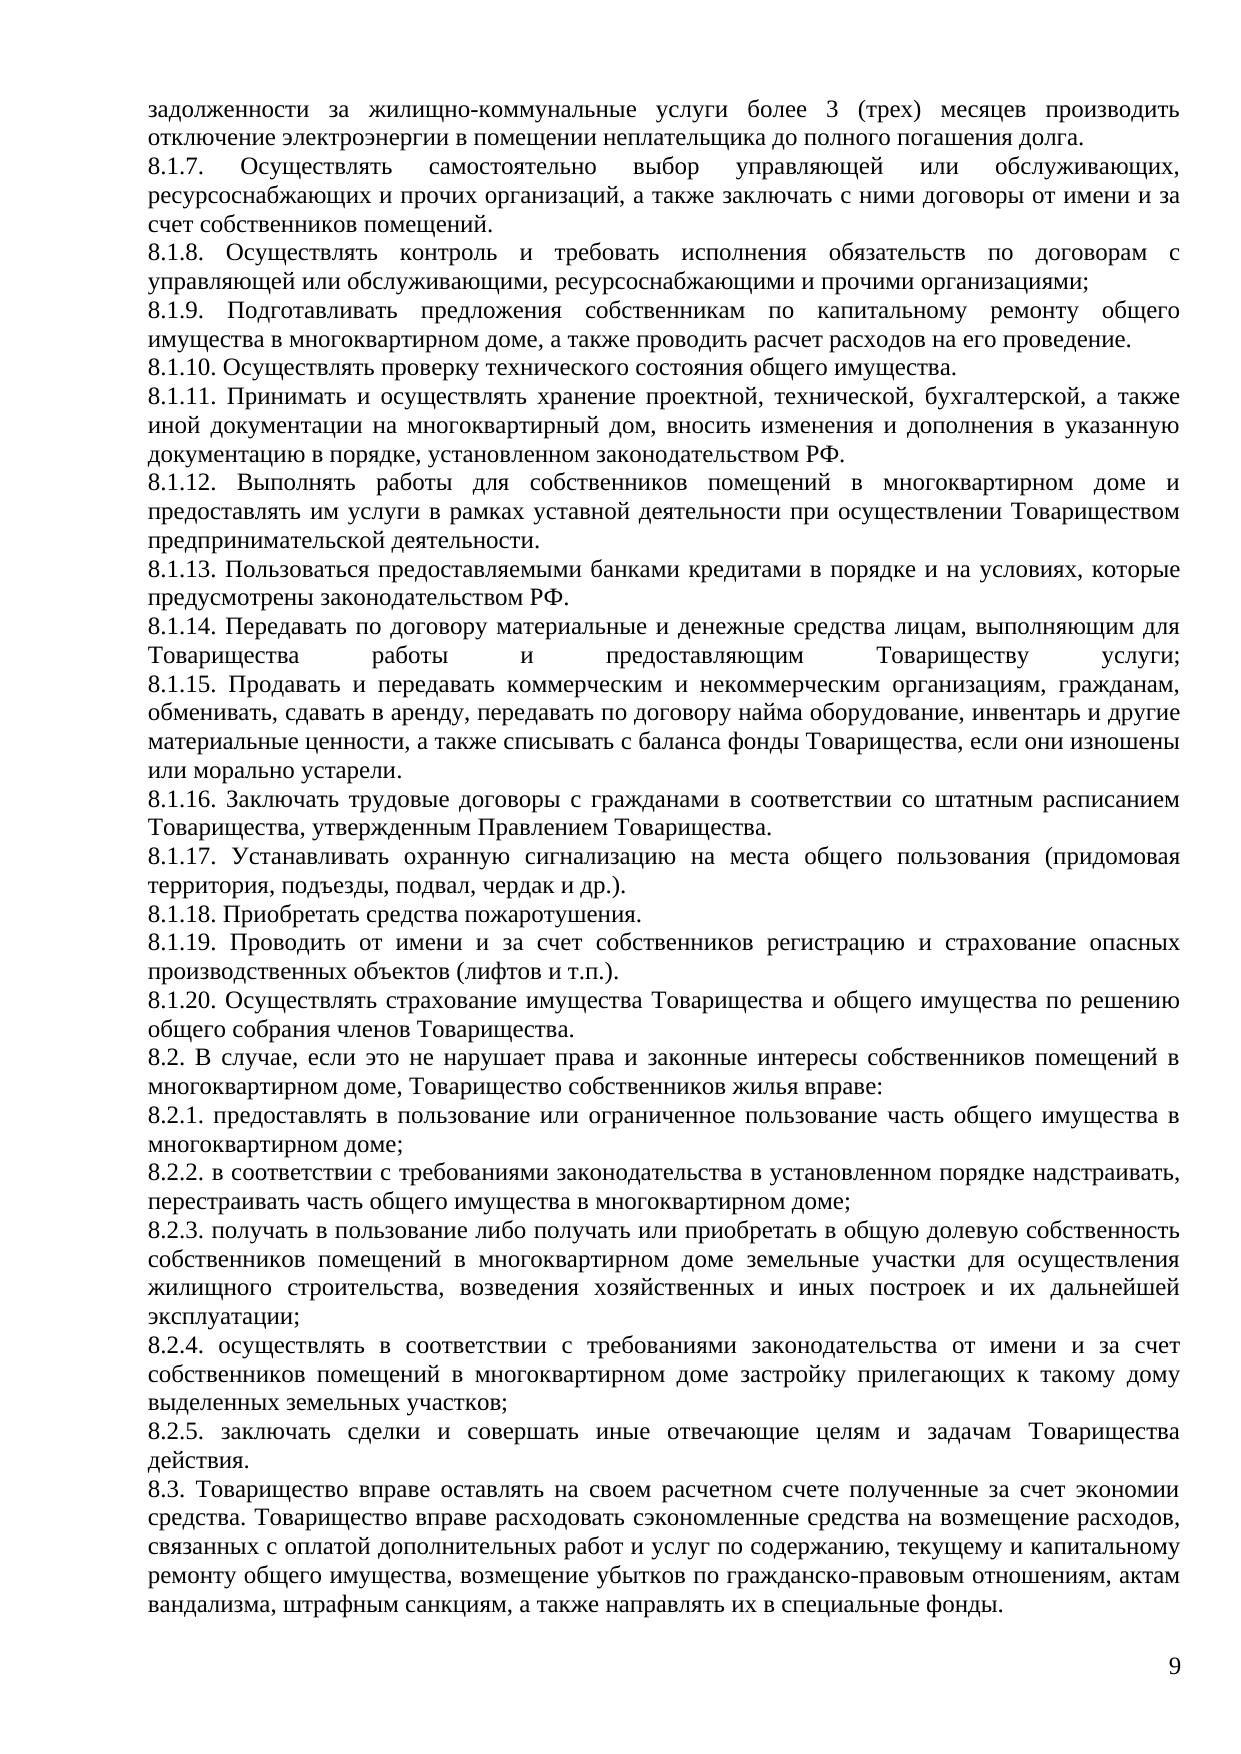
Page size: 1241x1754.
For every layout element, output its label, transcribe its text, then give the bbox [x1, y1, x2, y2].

text 8.2.2. в соответствии с требованиями законодательства в установленном порядке надстраивать, перестраивать часть общего имущества в многоквартирном доме; [148, 1157, 1181, 1215]
text 8.1.16. Заключать трудовые договоры с гражданами в соответствии со штатным расписанием Товарищества, утвержденным Правлением Товарищества. [148, 784, 1181, 841]
text 8.2. В случае, если это не нарушает права и законные интересы собственников помещений в многоквартирном доме, Товарищество собственников жилья вправе: [148, 1042, 1181, 1100]
text 8.1.20. Осуществлять страхование имущества Товарищества и общего имущества по решению общего собрания членов Товарищества. [148, 985, 1181, 1042]
text 8.1.9. Подготавливать предложения собственникам по капитальному ремонту общего имущества в многоквартирном доме, а также проводить расчет расходов на его проведение. [148, 295, 1181, 352]
text 8.2.1. предоставлять в пользование или ограниченное пользование часть общего имущества в многоквартирном доме; [148, 1100, 1181, 1157]
text 8.1.11. Принимать и осуществлять хранение проектной, технической, бухгалтерской, а также иной документации на многоквартирный дом, вносить изменения и дополнения в указанную документацию в порядке, установленном законодательством РФ. [148, 381, 1181, 467]
text 8.1.18. Приобретать средства пожаротушения. [148, 899, 1181, 927]
text 8.3. Товарищество вправе оставлять на своем расчетном счете полученные за счет экономии средства. Товарищество вправе расходовать сэкономленные средства на возмещение расходов, связанных с оплатой дополнительных работ и услуг по содержанию, текущему и капитальному ремонту общего имущества, возмещение убытков по гражданско-правовым отношениям, актам вандализма, штрафным санкциям, а также направлять их в специальные фонды. [148, 1474, 1181, 1617]
text 8.2.5. заключать сделки и совершать иные отвечающие целям и задачам Товарищества действия. [148, 1416, 1181, 1474]
text 8.1.8. Осуществлять контроль и требовать исполнения обязательств по договорам с управляющей или обслуживающими, ресурсоснабжающими и прочими организациями; [148, 237, 1181, 295]
text 8.1.12. Выполнять работы для собственников помещений в многоквартирном доме и предоставлять им услуги в рамках уставной деятельности при осуществлении Товариществом предпринимательской деятельности. [148, 467, 1181, 554]
text 8.1.19. Проводить от имени и за счет собственников регистрацию и страхование опасных производственных объектов (лифтов и т.п.). [148, 927, 1181, 985]
text 8.2.3. получать в пользование либо получать или приобретать в общую долевую собственность собственников помещений в многоквартирном доме земельные участки для осуществления жилищного строительства, возведения хозяйственных и иных построек и их дальнейшей эксплуатации; [148, 1215, 1181, 1330]
text 8.1.17. Устанавливать охранную сигнализацию на места общего пользования (придомовая территория, подъезды, подвал, чердак и др.). [148, 841, 1181, 899]
text 8.1.13. Пользоваться предоставляемыми банками кредитами в порядке и на условиях, которые предусмотрены законодательством РФ. [148, 554, 1181, 611]
text 8.2.4. осуществлять в соответствии с требованиями законодательства от имени и за счет собственников помещений в многоквартирном доме застройку прилегающих к такому дому выделенных земельных участков; [148, 1330, 1181, 1416]
text 8.1.7. Осуществлять самостоятельно выбор управляющей или обслуживающих, ресурсоснабжающих и прочих организаций, а также заключать с ними договоры от имени и за счет собственников помещений. [148, 151, 1181, 237]
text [148, 94, 1181, 151]
text 8.1.14. Передавать по договору материальные и денежные средства лицам, выполняющим для Товарищества работы и предоставляющим Товариществу услуги; 8.1.15. Продавать и передавать коммерческим и некоммерческим организациям, гражданам, обменивать, сдавать в аренду, передавать по договору найма оборудование, инвентарь и другие материальные ценности, а также списывать с баланса фонды Товарищества, если они изношены или морально устарели. [148, 611, 1181, 784]
text 8.1.10. Осуществлять проверку технического состояния общего имущества. [148, 352, 1181, 381]
